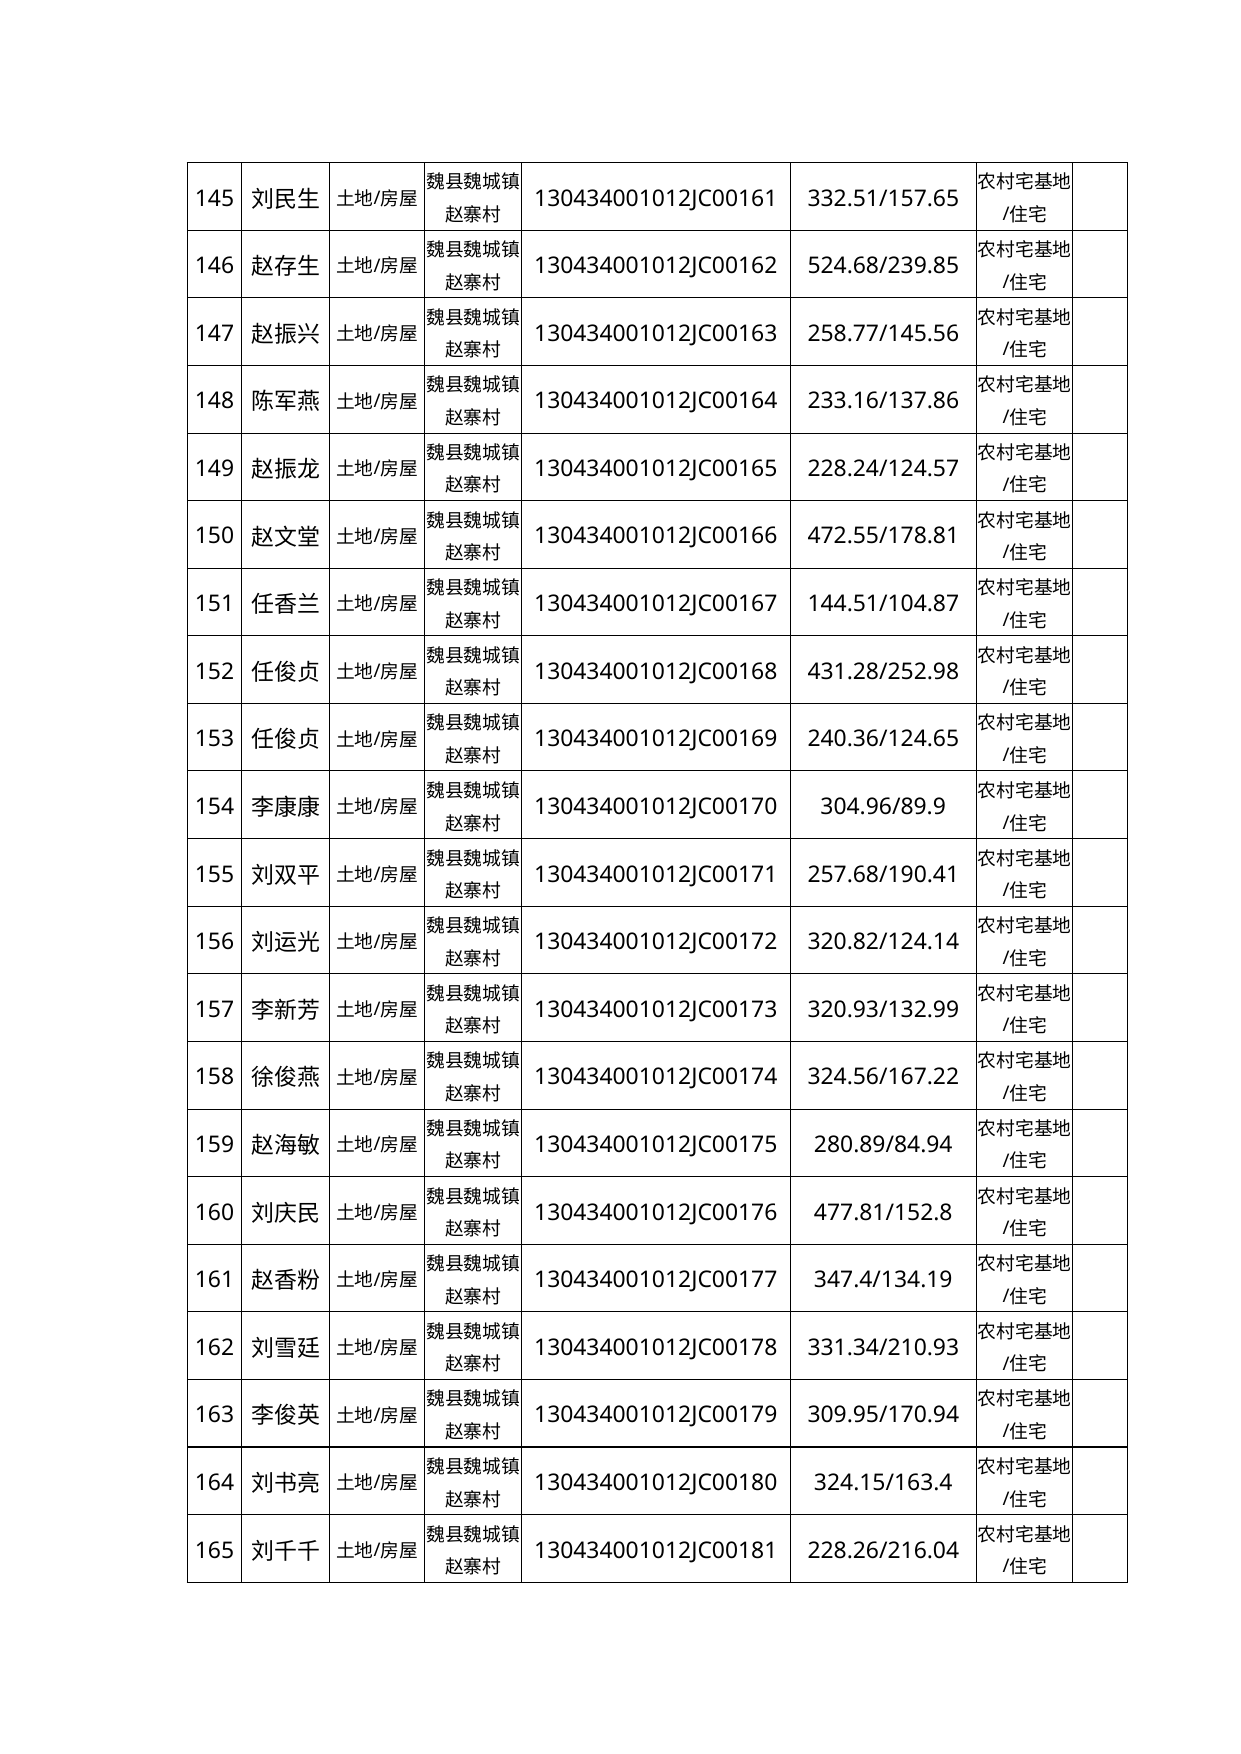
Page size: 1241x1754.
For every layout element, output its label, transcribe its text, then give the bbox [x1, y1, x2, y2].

table_cell 农村宅基地/住宅 [977, 1515, 1072, 1582]
table_cell 159 [188, 1110, 241, 1176]
table_cell 魏县魏城镇赵寨村 [425, 1515, 521, 1582]
table_cell 农村宅基地/住宅 [977, 501, 1072, 568]
table_cell 280.89/84.94 [791, 1110, 976, 1176]
table_cell 土地/房屋 [330, 1312, 424, 1379]
table_cell 农村宅基地/住宅 [977, 1448, 1072, 1514]
table_cell [1073, 434, 1127, 500]
table_cell [1073, 298, 1127, 365]
table_cell 魏县魏城镇赵寨村 [425, 636, 521, 703]
table_cell 431.28/252.98 [791, 636, 976, 703]
table_cell 农村宅基地/住宅 [977, 636, 1072, 703]
table_cell 土地/房屋 [330, 704, 424, 770]
table_cell [1073, 1110, 1127, 1176]
table_cell 130434001012JC00164 [522, 366, 790, 432]
table_cell 165 [188, 1515, 241, 1582]
table_cell 刘民生 [242, 163, 329, 229]
table_cell 148 [188, 366, 241, 432]
table_cell 刘运光 [242, 907, 329, 973]
table_cell 农村宅基地/住宅 [977, 704, 1072, 770]
table_cell [1073, 1042, 1127, 1108]
table_cell 农村宅基地/住宅 [977, 1177, 1072, 1244]
table_cell 320.82/124.14 [791, 907, 976, 973]
table_cell 农村宅基地/住宅 [977, 298, 1072, 365]
table_cell 魏县魏城镇赵寨村 [425, 1042, 521, 1108]
table_cell 150 [188, 501, 241, 568]
table_cell 刘庆民 [242, 1177, 329, 1244]
table_cell 刘书亮 [242, 1448, 329, 1514]
table_cell 240.36/124.65 [791, 704, 976, 770]
table_cell 赵香粉 [242, 1245, 329, 1311]
table_cell 土地/房屋 [330, 1177, 424, 1244]
table_cell 149 [188, 434, 241, 500]
table_cell 李新芳 [242, 974, 329, 1041]
table_cell [1073, 231, 1127, 297]
table_cell 任香兰 [242, 569, 329, 635]
table_cell 土地/房屋 [330, 366, 424, 432]
table_cell 155 [188, 839, 241, 906]
table_cell 赵振兴 [242, 298, 329, 365]
table_cell 农村宅基地/住宅 [977, 366, 1072, 432]
table_cell 152 [188, 636, 241, 703]
table_cell 土地/房屋 [330, 569, 424, 635]
table_cell 农村宅基地/住宅 [977, 569, 1072, 635]
table_cell 陈军燕 [242, 366, 329, 432]
table_cell 332.51/157.65 [791, 163, 976, 229]
table_cell 320.93/132.99 [791, 974, 976, 1041]
table_cell 农村宅基地/住宅 [977, 907, 1072, 973]
table_cell [1073, 1380, 1127, 1446]
table_cell 魏县魏城镇赵寨村 [425, 163, 521, 229]
table_cell 130434001012JC00163 [522, 298, 790, 365]
table_cell 130434001012JC00168 [522, 636, 790, 703]
table_cell 魏县魏城镇赵寨村 [425, 771, 521, 838]
table_cell 赵存生 [242, 231, 329, 297]
table_cell 130434001012JC00170 [522, 771, 790, 838]
table_cell 233.16/137.86 [791, 366, 976, 432]
table_cell 魏县魏城镇赵寨村 [425, 501, 521, 568]
table_cell 130434001012JC00166 [522, 501, 790, 568]
table_cell 魏县魏城镇赵寨村 [425, 839, 521, 906]
table_cell 130434001012JC00171 [522, 839, 790, 906]
table_cell 魏县魏城镇赵寨村 [425, 1177, 521, 1244]
table_cell 土地/房屋 [330, 1042, 424, 1108]
table_cell 土地/房屋 [330, 907, 424, 973]
table_cell 146 [188, 231, 241, 297]
table_cell 324.56/167.22 [791, 1042, 976, 1108]
table_cell 农村宅基地/住宅 [977, 231, 1072, 297]
table_cell 130434001012JC00179 [522, 1380, 790, 1446]
table_cell [1073, 569, 1127, 635]
table_cell 农村宅基地/住宅 [977, 771, 1072, 838]
table_cell 土地/房屋 [330, 1110, 424, 1176]
table_cell 258.77/145.56 [791, 298, 976, 365]
table_cell 157 [188, 974, 241, 1041]
table_cell 刘雪廷 [242, 1312, 329, 1379]
table_cell 土地/房屋 [330, 1245, 424, 1311]
table_cell 魏县魏城镇赵寨村 [425, 907, 521, 973]
table_cell 156 [188, 907, 241, 973]
table_cell [1073, 704, 1127, 770]
table_cell 李俊英 [242, 1380, 329, 1446]
table_cell 徐俊燕 [242, 1042, 329, 1108]
table_cell 李康康 [242, 771, 329, 838]
table_cell 农村宅基地/住宅 [977, 163, 1072, 229]
table_cell 魏县魏城镇赵寨村 [425, 1110, 521, 1176]
table_cell 农村宅基地/住宅 [977, 974, 1072, 1041]
table_cell 524.68/239.85 [791, 231, 976, 297]
table_cell 130434001012JC00169 [522, 704, 790, 770]
table_cell 228.24/124.57 [791, 434, 976, 500]
table_cell 刘千千 [242, 1515, 329, 1582]
table_cell 130434001012JC00175 [522, 1110, 790, 1176]
table_cell 158 [188, 1042, 241, 1108]
table_cell 农村宅基地/住宅 [977, 1312, 1072, 1379]
table_cell 土地/房屋 [330, 298, 424, 365]
table_cell [1073, 771, 1127, 838]
table_cell 魏县魏城镇赵寨村 [425, 1312, 521, 1379]
table_cell 农村宅基地/住宅 [977, 1042, 1072, 1108]
table_cell 145 [188, 163, 241, 229]
table_cell 土地/房屋 [330, 771, 424, 838]
table_cell 魏县魏城镇赵寨村 [425, 704, 521, 770]
table_cell 130434001012JC00181 [522, 1515, 790, 1582]
table_cell [1073, 501, 1127, 568]
table_cell [1073, 1515, 1127, 1582]
table_cell 147 [188, 298, 241, 365]
table_cell [1073, 1448, 1127, 1514]
table_cell 魏县魏城镇赵寨村 [425, 1380, 521, 1446]
table_cell 257.68/190.41 [791, 839, 976, 906]
table_cell 160 [188, 1177, 241, 1244]
table_cell [1073, 366, 1127, 432]
table_cell [1073, 163, 1127, 229]
table_cell 赵海敏 [242, 1110, 329, 1176]
table_cell 130434001012JC00165 [522, 434, 790, 500]
table_cell 土地/房屋 [330, 163, 424, 229]
table_cell 土地/房屋 [330, 974, 424, 1041]
table_cell 347.4/134.19 [791, 1245, 976, 1311]
table_cell 130434001012JC00161 [522, 163, 790, 229]
table_cell 153 [188, 704, 241, 770]
table_cell 魏县魏城镇赵寨村 [425, 366, 521, 432]
table_cell 130434001012JC00167 [522, 569, 790, 635]
table_cell 324.15/163.4 [791, 1448, 976, 1514]
table_cell 魏县魏城镇赵寨村 [425, 434, 521, 500]
table_cell 土地/房屋 [330, 636, 424, 703]
table_cell [1073, 1177, 1127, 1244]
table_cell [1073, 1312, 1127, 1379]
table_cell 魏县魏城镇赵寨村 [425, 974, 521, 1041]
table_cell 162 [188, 1312, 241, 1379]
table_cell [1073, 1245, 1127, 1311]
table_cell 161 [188, 1245, 241, 1311]
table_cell [1073, 907, 1127, 973]
table_cell 土地/房屋 [330, 1380, 424, 1446]
table_cell 农村宅基地/住宅 [977, 434, 1072, 500]
table_cell 土地/房屋 [330, 1448, 424, 1514]
table_cell 309.95/170.94 [791, 1380, 976, 1446]
table_cell 130434001012JC00174 [522, 1042, 790, 1108]
table_cell 土地/房屋 [330, 1515, 424, 1582]
table_cell 魏县魏城镇赵寨村 [425, 298, 521, 365]
table_cell 164 [188, 1448, 241, 1514]
table_cell 农村宅基地/住宅 [977, 839, 1072, 906]
table_cell 163 [188, 1380, 241, 1446]
table_cell 144.51/104.87 [791, 569, 976, 635]
table_cell 472.55/178.81 [791, 501, 976, 568]
table_cell 130434001012JC00173 [522, 974, 790, 1041]
table_cell 任俊贞 [242, 636, 329, 703]
table_cell 魏县魏城镇赵寨村 [425, 231, 521, 297]
table_cell 土地/房屋 [330, 839, 424, 906]
table_cell 赵振龙 [242, 434, 329, 500]
table_cell 土地/房屋 [330, 501, 424, 568]
table_cell 477.81/152.8 [791, 1177, 976, 1244]
table_cell 130434001012JC00178 [522, 1312, 790, 1379]
table_cell 228.26/216.04 [791, 1515, 976, 1582]
table_cell [1073, 636, 1127, 703]
table_cell 任俊贞 [242, 704, 329, 770]
table_cell 刘双平 [242, 839, 329, 906]
table_cell 魏县魏城镇赵寨村 [425, 569, 521, 635]
table_cell 土地/房屋 [330, 231, 424, 297]
table_cell [1073, 974, 1127, 1041]
table_cell 魏县魏城镇赵寨村 [425, 1448, 521, 1514]
table_cell [1073, 839, 1127, 906]
table_cell 130434001012JC00177 [522, 1245, 790, 1311]
table_cell 魏县魏城镇赵寨村 [425, 1245, 521, 1311]
table_cell 农村宅基地/住宅 [977, 1245, 1072, 1311]
table_cell 130434001012JC00162 [522, 231, 790, 297]
table_cell 331.34/210.93 [791, 1312, 976, 1379]
table_cell 130434001012JC00176 [522, 1177, 790, 1244]
table_cell 农村宅基地/住宅 [977, 1110, 1072, 1176]
table_cell 151 [188, 569, 241, 635]
table_cell 130434001012JC00172 [522, 907, 790, 973]
table_cell 304.96/89.9 [791, 771, 976, 838]
table_cell 赵文堂 [242, 501, 329, 568]
table_cell 土地/房屋 [330, 434, 424, 500]
table_cell 农村宅基地/住宅 [977, 1380, 1072, 1446]
table_cell 154 [188, 771, 241, 838]
table_cell 130434001012JC00180 [522, 1448, 790, 1514]
